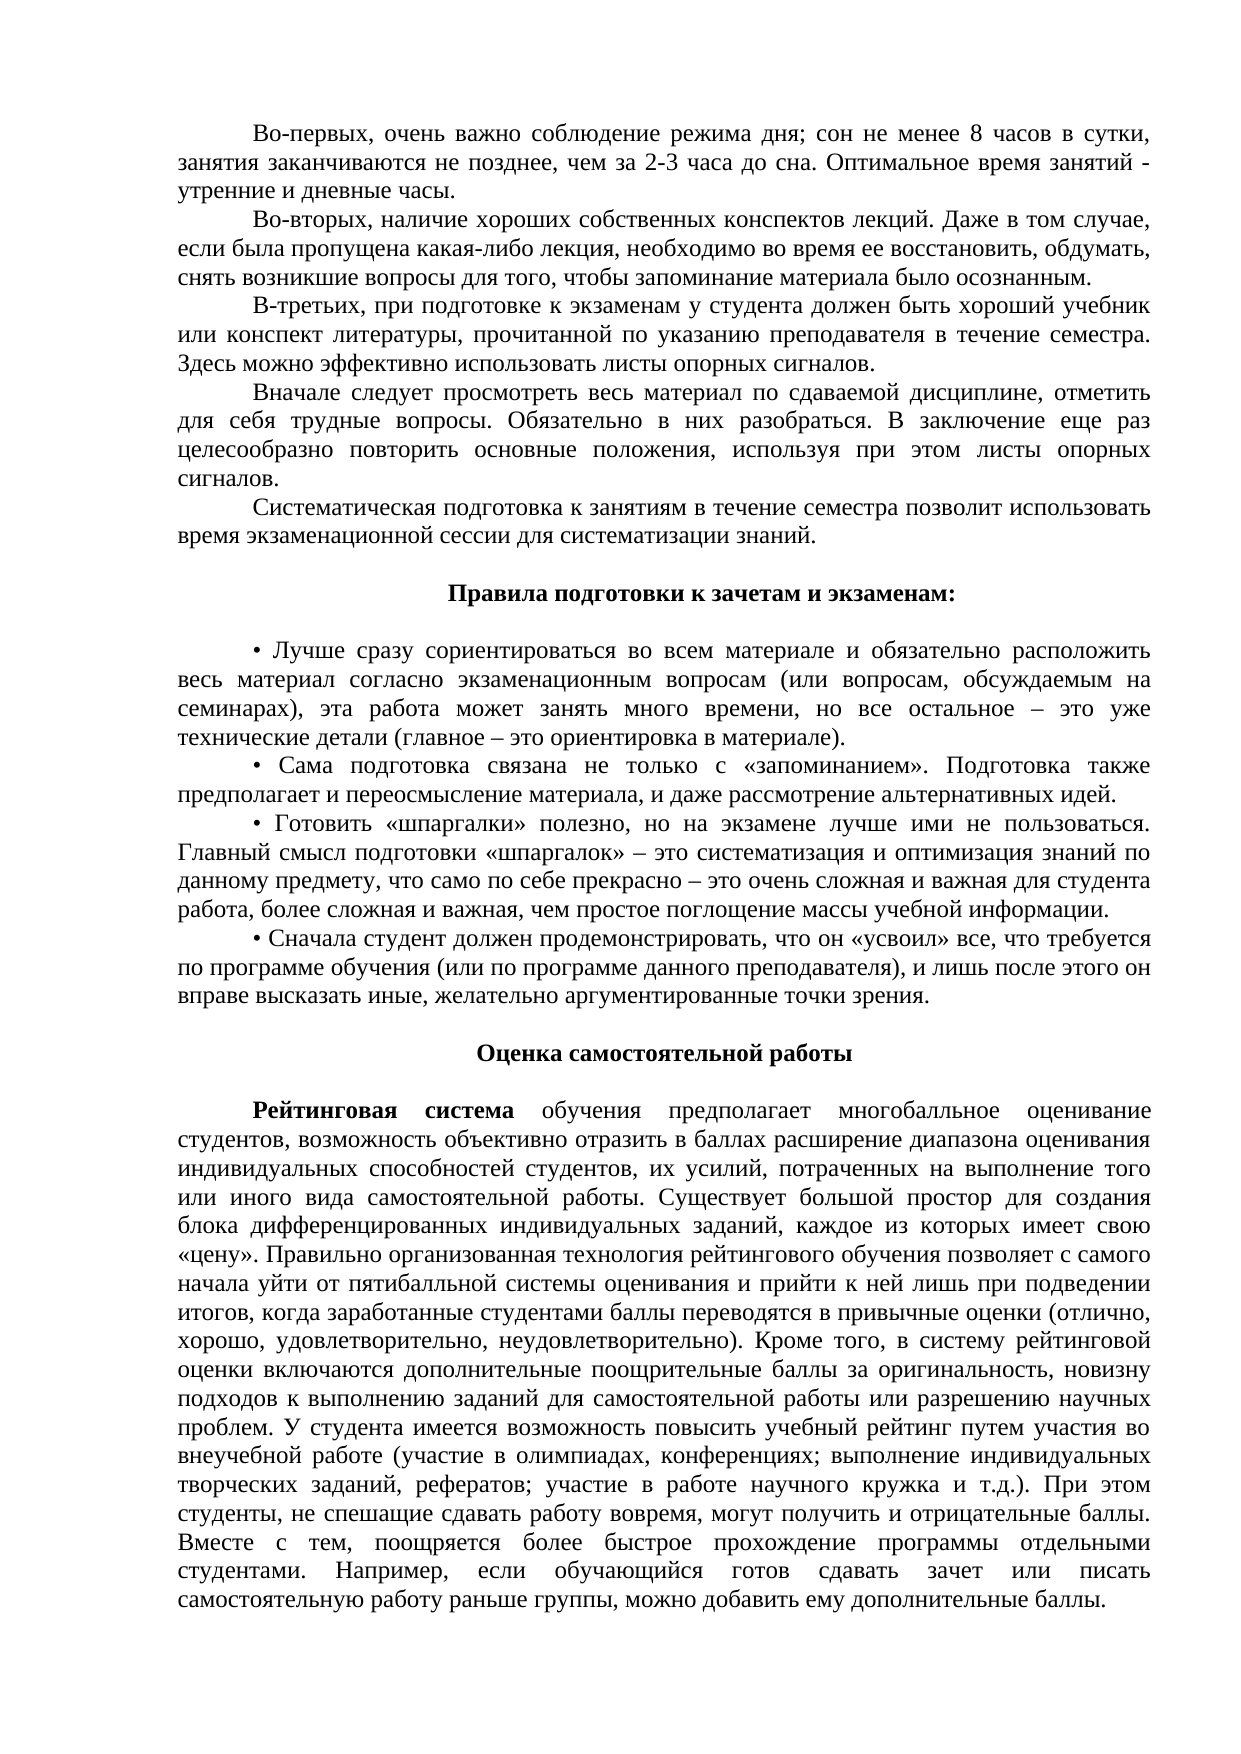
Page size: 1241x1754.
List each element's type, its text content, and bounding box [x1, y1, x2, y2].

text В-третьих, при подготовке к экзаменам у студента должен быть хороший учебник или конспект литературы, прочитанной по указанию преподавателя в течение семестра. Здесь можно эффективно использовать листы опорных сигналов. [177, 291, 1152, 377]
text Оценка самостоятельной работы [177, 1038, 1152, 1067]
text • Готовить «шпаргалки» полезно, но на экзамене лучше ими не пользоваться. Главный смысл подготовки «шпаргалок» – это систематизация и оптимизация знаний по данному предмету, что само по себе прекрасно – это очень сложная и важная для студента работа, более сложная и важная, чем простое поглощение массы учебной информации. [177, 808, 1152, 923]
text Систематическая подготовка к занятиям в течение семестра позволит использовать время экзаменационной сессии для систематизации знаний. [177, 492, 1152, 549]
text Правила подготовки к зачетам и экзаменам: [177, 578, 1152, 607]
text • Лучше сразу сориентироваться во всем материале и обязательно расположить весь материал согласно экзаменационным вопросам (или вопросам, обсуждаемым на семинарах), эта работа может занять много времени, но все остальное – это уже технические детали (главное – это ориентировка в материале). [177, 636, 1152, 751]
text • Сама подготовка связана не только с «запоминанием». Подготовка также предполагает и переосмысление материала, и даже рассмотрение альтернативных идей. [177, 751, 1152, 808]
text Вначале следует просмотреть весь материал по сдаваемой дисциплине, отметить для себя трудные вопросы. Обязательно в них разобраться. В заключение еще раз целесообразно повторить основные положения, используя при этом листы опорных сигналов. [177, 377, 1152, 492]
text • Сначала студент должен продемонстрировать, что он «усвоил» все, что требуется по программе обучения (или по программе данного преподавателя), и лишь после этого он вправе высказать иные, желательно аргументированные точки зрения. [177, 923, 1152, 1009]
text Рейтинговая система обучения предполагает многобалльное оценивание студентов, возможность объективно отразить в баллах расширение диапазона оценивания индивидуальных способностей студентов, их усилий, потраченных на выполнение того или иного вида самостоятельной работы. Существует большой простор для создания блока дифференцированных индивидуальных заданий, каждое из которых имеет свою «цену». Правильно организованная технология рейтингового обучения позволяет с самого начала уйти от пятибалльной системы оценивания и прийти к ней лишь при подведении итогов, когда заработанные студентами баллы переводятся в привычные оценки (отлично, хорошо, удовлетворительно, неудовлетворительно). Кроме того, в систему рейтинговой оценки включаются дополнительные поощрительные баллы за оригинальность, новизну подходов к выполнению заданий для самостоятельной работы или разрешению научных проблем. У студента имеется возможность повысить учебный рейтинг путем участия во внеучебной работе (участие в олимпиадах, конференциях; выполнение индивидуальных творческих заданий, рефератов; участие в работе научного кружка и т.д.). При этом студенты, не спешащие сдавать работу вовремя, могут получить и отрицательные баллы. Вместе с тем, поощряется более быстрое прохождение программы отдельными студентами. Например, если обучающийся готов сдавать зачет или писать самостоятельную работу раньше группы, можно добавить ему дополнительные баллы. [177, 1096, 1152, 1613]
text Во-первых, очень важно соблюдение режима дня; сон не менее 8 часов в сутки, занятия заканчиваются не позднее, чем за 2-3 часа до сна. Оптимальное время занятий - утренние и дневные часы. [177, 118, 1152, 204]
text Во-вторых, наличие хороших собственных конспектов лекций. Даже в том случае, если была пропущена какая-либо лекция, необходимо во время ее восстановить, обдумать, снять возникшие вопросы для того, чтобы запоминание материала было осознанным. [177, 204, 1152, 291]
